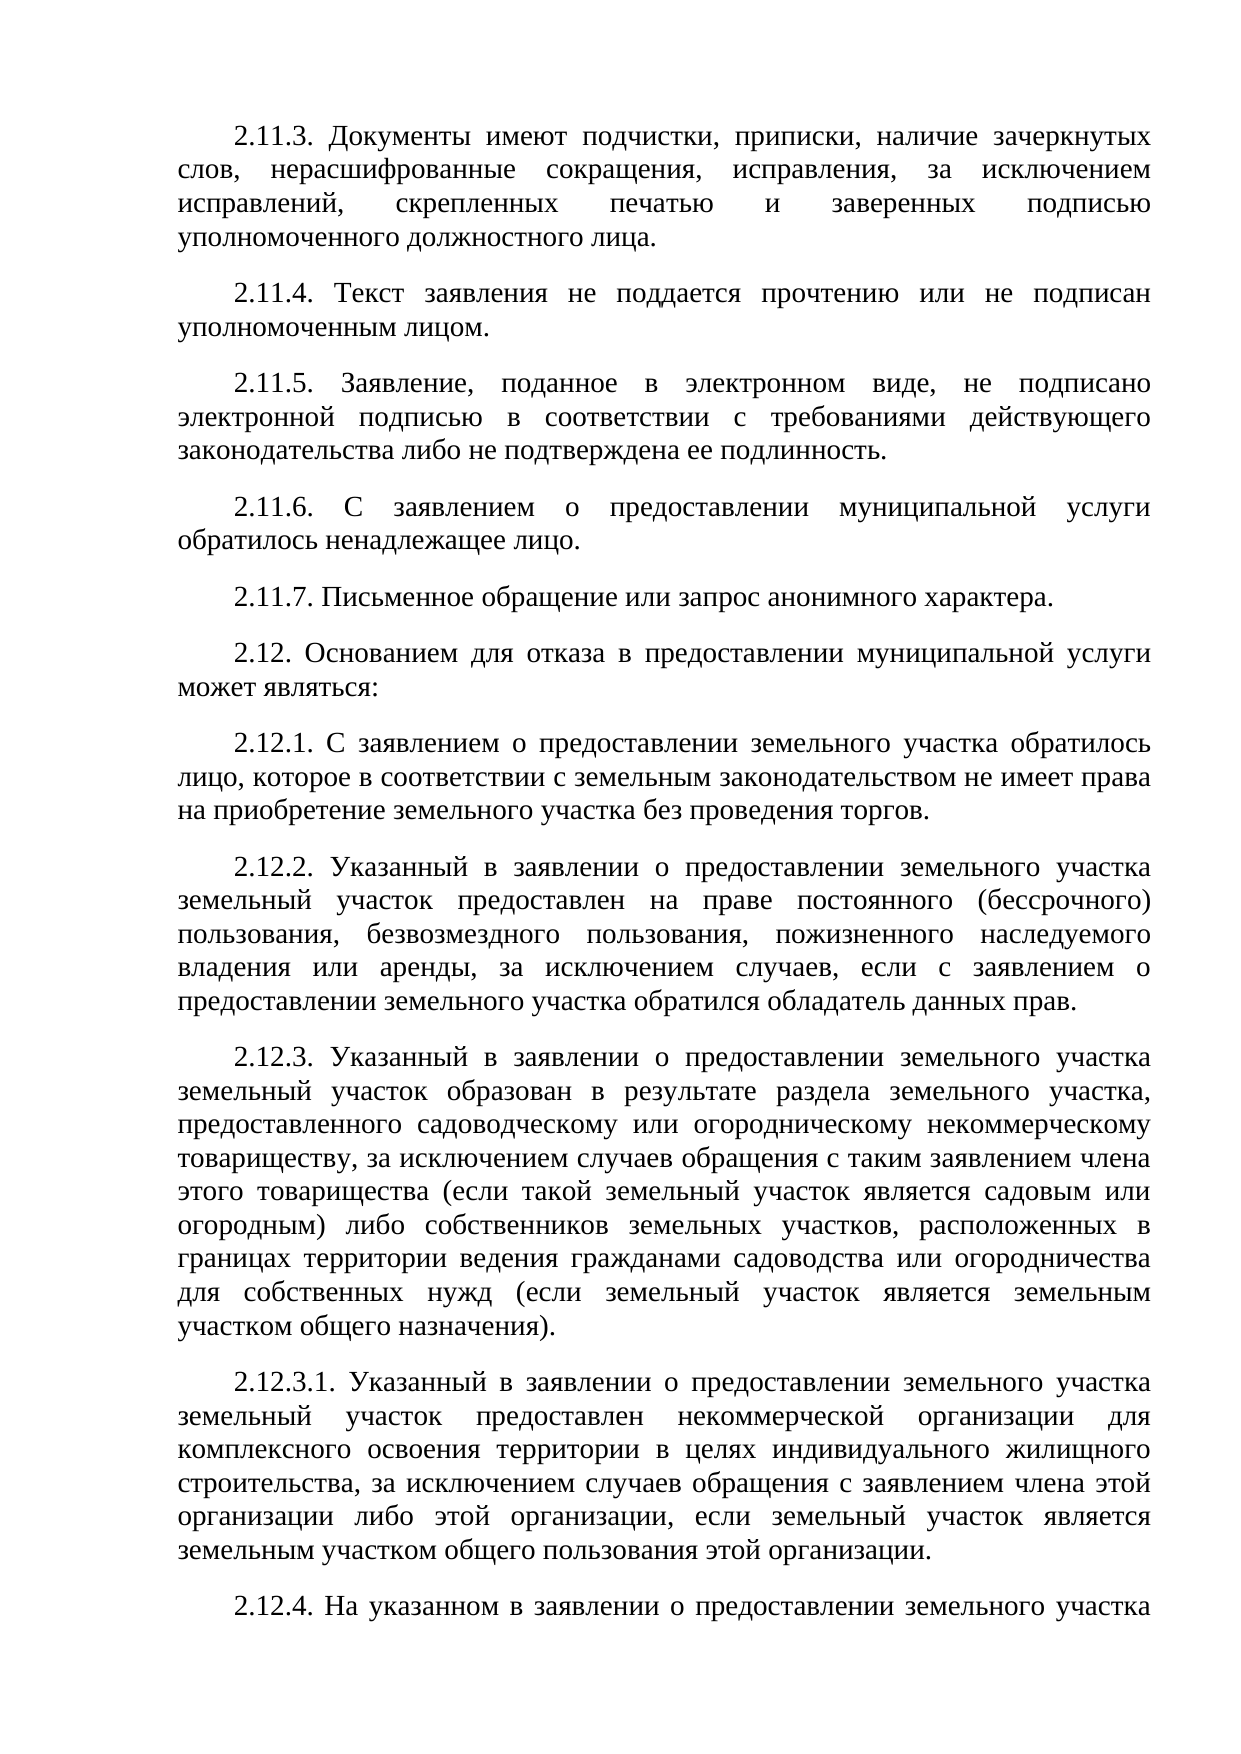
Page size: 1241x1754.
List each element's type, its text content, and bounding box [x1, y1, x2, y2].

text 2.11.4. Текст заявления не поддается прочтению или не подписан уполномоченным лицом. [177, 275, 1152, 342]
text 2.12. Основанием для отказа в предоставлении муниципальной услуги может являться: [177, 635, 1152, 702]
text 2.12.3.1. Указанный в заявлении о предоставлении земельного участка земельный участок предоставлен некоммерческой организации для комплексного освоения территории в целях индивидуального жилищного строительства, за исключением случаев обращения с заявлением члена этой организации либо этой организации, если земельный участок является земельным участком общего пользования этой организации. [177, 1364, 1152, 1565]
text 2.12.3. Указанный в заявлении о предоставлении земельного участка земельный участок образован в результате раздела земельного участка, предоставленного садоводческому или огородническому некоммерческому товариществу, за исключением случаев обращения с таким заявлением члена этого товарищества (если такой земельный участок является садовым или огородным) либо собственников земельных участков, расположенных в границах территории ведения гражданами садоводства или огородничества для собственных нужд (если земельный участок является земельным участком общего назначения). [177, 1039, 1152, 1341]
text 2.11.6. С заявлением о предоставлении муниципальной услуги обратилось ненадлежащее лицо. [177, 489, 1152, 556]
text 2.11.3. Документы имеют подчистки, приписки, наличие зачеркнутых слов, нерасшифрованные сокращения, исправления, за исключением исправлений, скрепленных печатью и заверенных подписью уполномоченного должностного лица. [177, 118, 1152, 252]
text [177, 1588, 1152, 1622]
text 2.12.1. С заявлением о предоставлении земельного участка обратилось лицо, которое в соответствии с земельным законодательством не имеет права на приобретение земельного участка без проведения торгов. [177, 725, 1152, 826]
text 2.11.5. Заявление, поданное в электронном виде, не подписано электронной подписью в соответствии с требованиями действующего законодательства либо не подтверждена ее подлинность. [177, 365, 1152, 466]
text 2.12.2. Указанный в заявлении о предоставлении земельного участка земельный участок предоставлен на праве постоянного (бессрочного) пользования, безвозмездного пользования, пожизненного наследуемого владения или аренды, за исключением случаев, если с заявлением о предоставлении земельного участка обратился обладатель данных прав. [177, 849, 1152, 1016]
text 2.11.7. Письменное обращение или запрос анонимного характера. [177, 579, 1152, 612]
